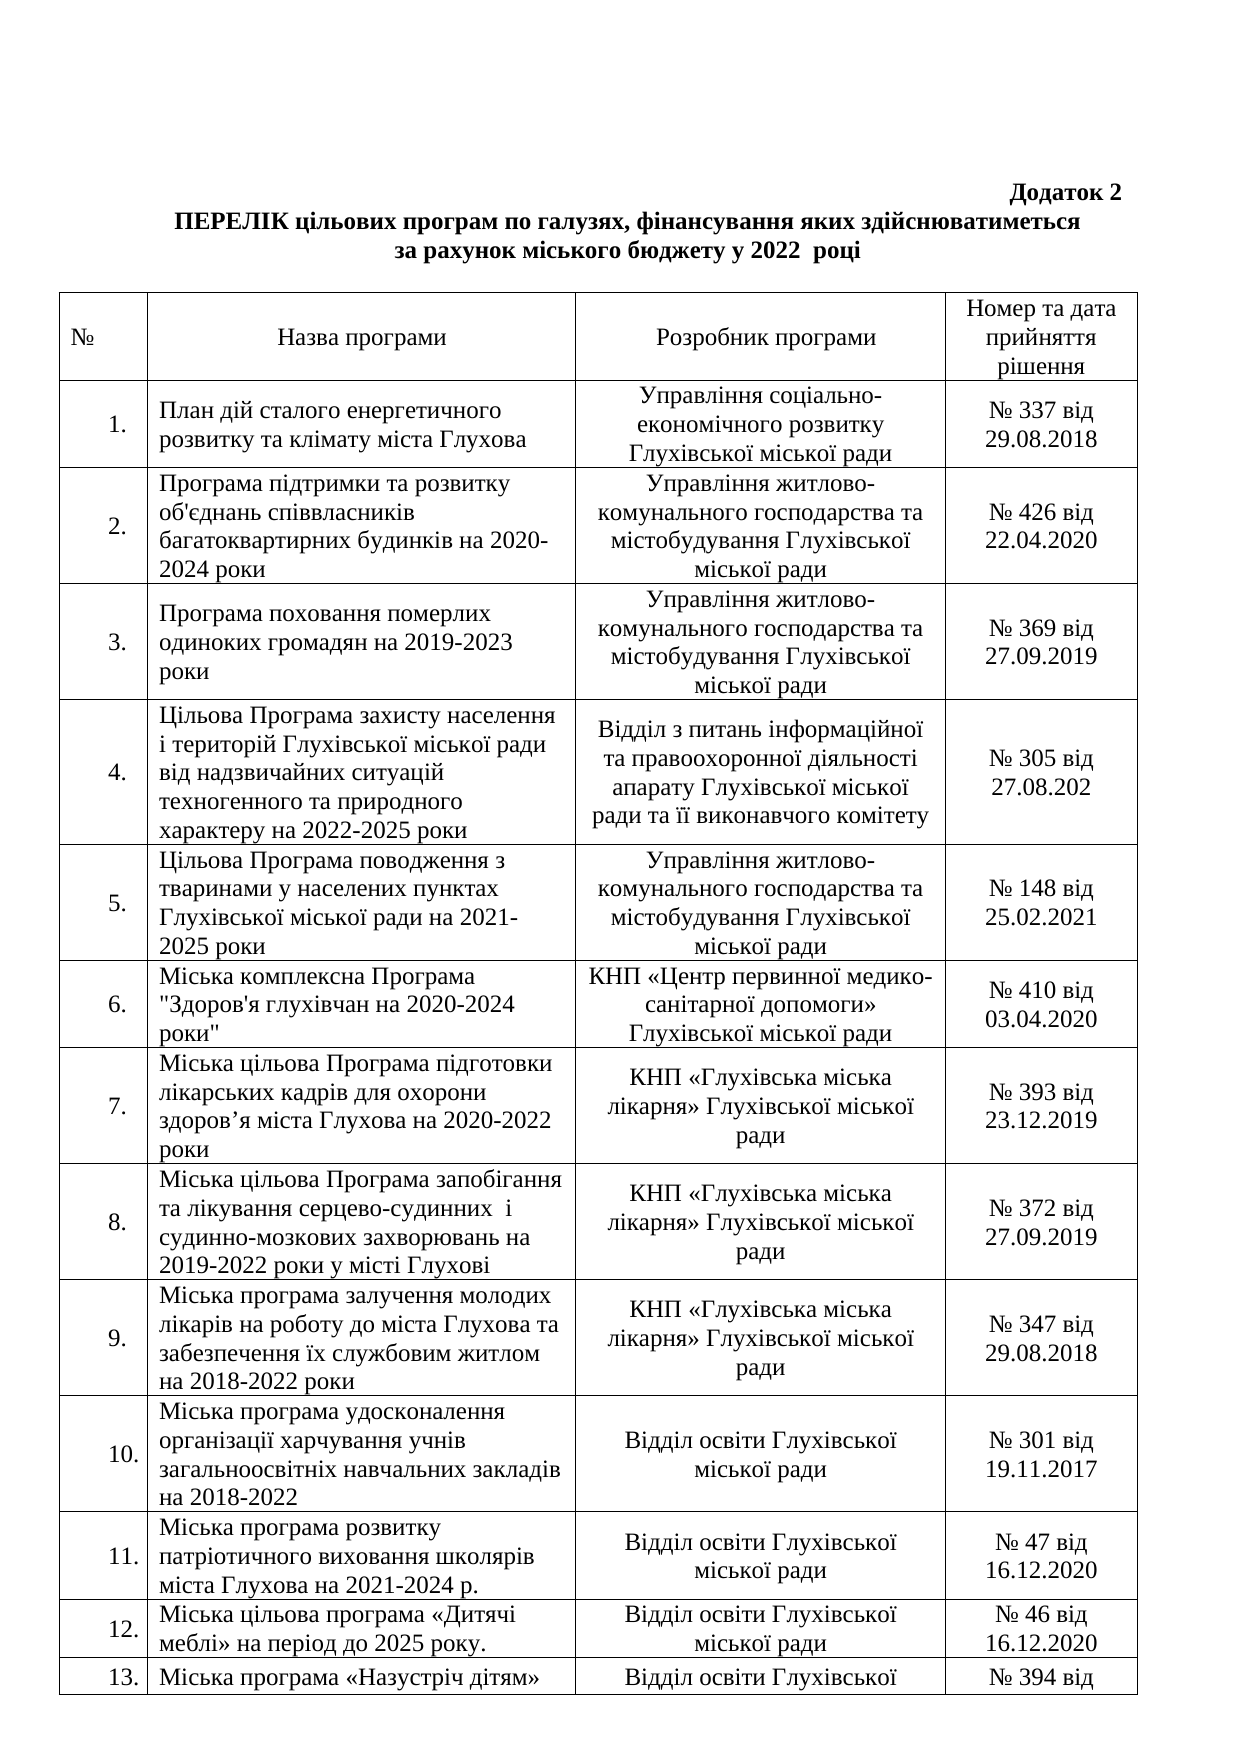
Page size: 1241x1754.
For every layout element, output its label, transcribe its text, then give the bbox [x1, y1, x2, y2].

table_header Додаток 2 [768, 177, 1133, 206]
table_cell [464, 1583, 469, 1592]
text за рахунок міського бюджету у 2022 році [74, 235, 1181, 263]
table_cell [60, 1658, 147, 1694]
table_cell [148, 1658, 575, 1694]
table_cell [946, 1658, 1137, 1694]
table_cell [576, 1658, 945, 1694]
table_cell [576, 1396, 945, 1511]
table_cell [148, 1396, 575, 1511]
table_cell Міська цільова Програма підготовки лікарських кадрів для охорони здоров’я міста Глухова на 2020-2022 роки [148, 1048, 575, 1163]
table_cell КНП «Глухівська міська лікарня» Глухівської міської ради [576, 1164, 945, 1279]
table_cell № 393 від 23.12.2019 [946, 1048, 1137, 1163]
table_cell КНП «Глухівська міська лікарня» Глухівської міської ради [576, 1048, 945, 1163]
table_header Номер та дата прийняття рішення [946, 293, 1137, 379]
table_cell [60, 1048, 147, 1163]
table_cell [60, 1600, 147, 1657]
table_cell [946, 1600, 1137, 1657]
table_cell Міська комплексна Програма "Здоров'я глухівчан на 2020-2024 роки" [148, 961, 575, 1047]
table_cell Програма підтримки та розвитку об'єднань співвласників багатоквартирних будинків на 2020-2024 роки [148, 468, 575, 583]
table_cell № 337 від 29.08.2018 [946, 381, 1137, 467]
table_cell № 410 від 03.04.2020 [946, 961, 1137, 1047]
table_cell Цільова Програма поводження з тваринами у населених пунктах Глухівської міської ради на 2021-2025 роки [148, 845, 575, 960]
table_cell [60, 1164, 147, 1279]
table_cell № 347 від 29.08.2018 [946, 1280, 1137, 1395]
table_header Назва програми [148, 293, 575, 379]
table_header Розробник програми [576, 293, 945, 379]
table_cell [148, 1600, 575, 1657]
table_cell [60, 381, 147, 467]
table_cell [60, 584, 147, 699]
table_cell [60, 1280, 147, 1395]
table_cell № 426 від 22.04.2020 [946, 468, 1137, 583]
table_cell Управління соціально-економічного розвитку Глухівської міської ради [576, 381, 945, 467]
table_cell Відділ з питань інформаційної та правоохоронної діяльності апарату Глухівської міської ради та її виконавчого комітету [576, 700, 945, 844]
table_cell [60, 845, 147, 960]
table_cell [60, 700, 147, 844]
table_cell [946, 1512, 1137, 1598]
table_cell Міська цільова Програма запобігання та лікування серцево-судинних і судинно-мозкових захворювань на 2019-2022 роки у місті Глухові [148, 1164, 575, 1279]
table_cell № 372 від 27.09.2019 [946, 1164, 1137, 1279]
table_cell Управління житлово-комунального господарства та містобудування Глухівської міської ради [576, 584, 945, 699]
table_cell № 305 від 27.08.202 [946, 700, 1137, 844]
table_cell Міська програма залучення молодих лікарів на роботу до міста Глухова та забезпечення їх службовим житлом на 2018-2022 роки [148, 1280, 575, 1395]
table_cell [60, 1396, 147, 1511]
table_cell КНП «Глухівська міська лікарня» Глухівської міської ради [576, 1280, 945, 1395]
table_cell № 369 від 27.09.2019 [946, 584, 1137, 699]
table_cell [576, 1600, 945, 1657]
text ПЕРЕЛІК цільових програм по галузях, фінансування яких здійснюватиметься [74, 206, 1181, 235]
table_cell КНП «Центр первинної медико-санітарної допомоги» Глухівської міської ради [576, 961, 945, 1047]
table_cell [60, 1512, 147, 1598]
table_cell [60, 468, 147, 583]
table_cell [60, 961, 147, 1047]
table_cell Управління житлово-комунального господарства та містобудування Глухівської міської ради [576, 468, 945, 583]
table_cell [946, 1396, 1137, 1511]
table_cell Управління житлово-комунального господарства та містобудування Глухівської міської ради [576, 845, 945, 960]
table_cell План дій сталого енергетичного розвитку та клімату міста Глухова [148, 381, 575, 467]
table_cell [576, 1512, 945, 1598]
table_cell № 148 від 25.02.2021 [946, 845, 1137, 960]
table_header № [60, 293, 147, 379]
table_cell Цільова Програма захисту населення і територій Глухівської міської ради від надзвичайних ситуацій техногенного та природного характеру на 2022-2025 роки [148, 700, 575, 844]
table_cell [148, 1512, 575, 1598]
table_cell Програма поховання померлих одиноких громадян на 2019-2023 роки [148, 584, 575, 699]
